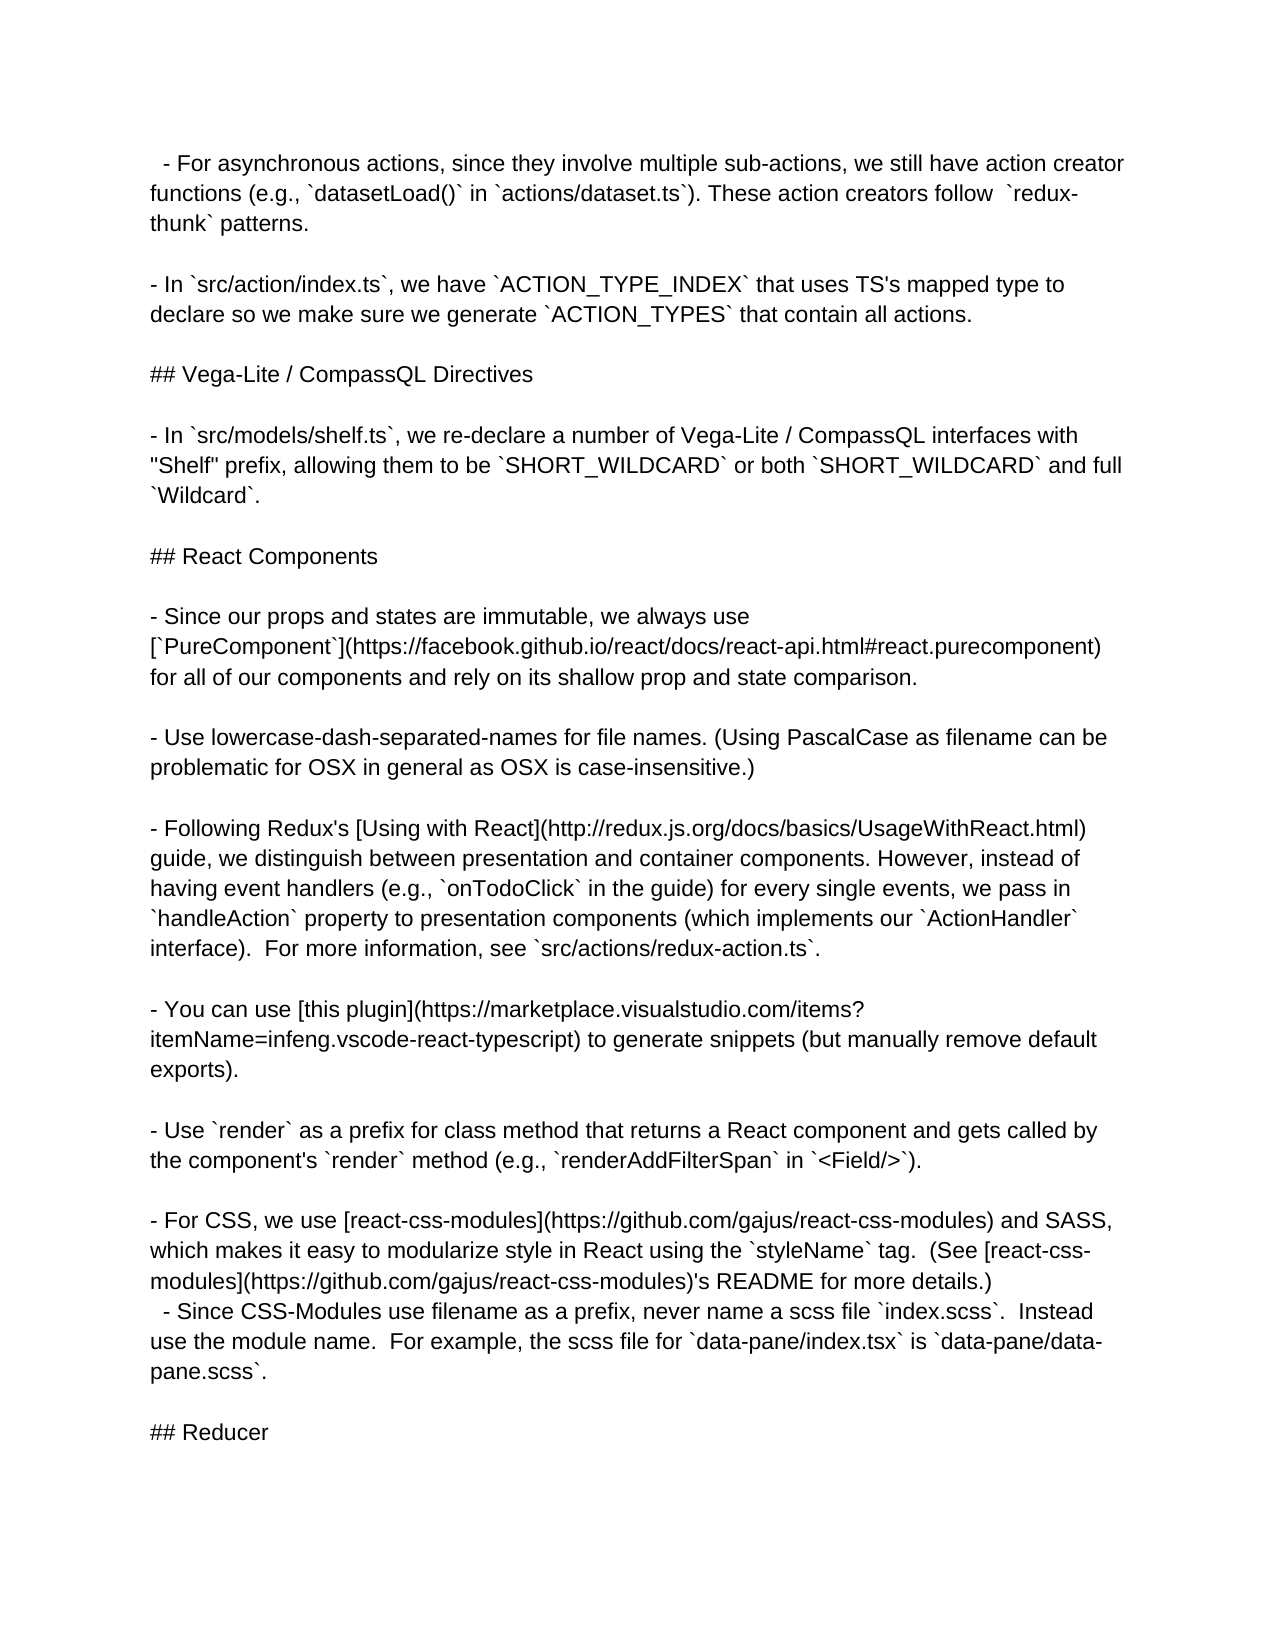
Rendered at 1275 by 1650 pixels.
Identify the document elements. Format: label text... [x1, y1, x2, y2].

text ## React Components [150, 543, 1125, 569]
text ## Vega-Lite / CompassQL Directives [150, 361, 1125, 388]
text - Following Redux's [Using with React](http://redux.js.org/docs/basics/UsageWithReact.html) guide, we distinguish between presentation and container components. However, instead of having event handlers (e.g., `onTodoClick` in the guide) for every single events, we pass in `handleAction` property to presentation components (which implements our `ActionHandler` interface). For more information, see `src/actions/redux-action.ts`. [150, 814, 1125, 962]
text - In `src/models/shelf.ts`, we re-declare a number of Vega-Lite / CompassQL interfaces with "Shelf" prefix, allowing them to be `SHORT_WILDCARD` or both `SHORT_WILDCARD` and full `Wildcard`. [150, 422, 1125, 509]
text - You can use [this plugin](https://marketplace.visualstudio.com/items?itemName=infeng.vscode-react-typescript) to generate snippets (but manually remove default exports). [150, 996, 1125, 1083]
text ## Reducer [150, 1419, 1125, 1445]
text - Since our props and states are immutable, we always use [`PureComponent`](https://facebook.github.io/react/docs/react-api.html#react.purecomponent) for all of our components and rely on its shallow prop and state comparison. [150, 603, 1125, 690]
text - In `src/action/index.ts`, we have `ACTION_TYPE_INDEX` that uses TS's mapped type to declare so we make sure we generate `ACTION_TYPES` that contain all actions. [150, 271, 1125, 327]
text - For CSS, we use [react-css-modules](https://github.com/gajus/react-css-modules) and SASS, which makes it easy to modularize style in React using the `styleName` tag. (See [react-css-modules](https://github.com/gajus/react-css-modules)'s README for more details.) [150, 1207, 1125, 1294]
text - Since CSS-Modules use filename as a prefix, never name a scss file `index.scss`. Instead use the module name. For example, the scss file for `data-pane/index.tsx` is `data-pane/data-pane.scss`. [150, 1298, 1125, 1385]
text - Use lowercase-dash-separated-names for file names. (Using PascalCase as filename can be problematic for OSX in general as OSX is case-insensitive.) [150, 724, 1125, 781]
text - Use `render` as a prefix for class method that returns a React component and gets called by the component's `render` method (e.g., `renderAddFilterSpan` in `<Field/>`). [150, 1117, 1125, 1173]
text - For asynchronous actions, since they involve multiple sub-actions, we still have action creator functions (e.g., `datasetLoad()` in `actions/dataset.ts`). These action creators follow `redux-thunk` patterns. [150, 150, 1125, 237]
